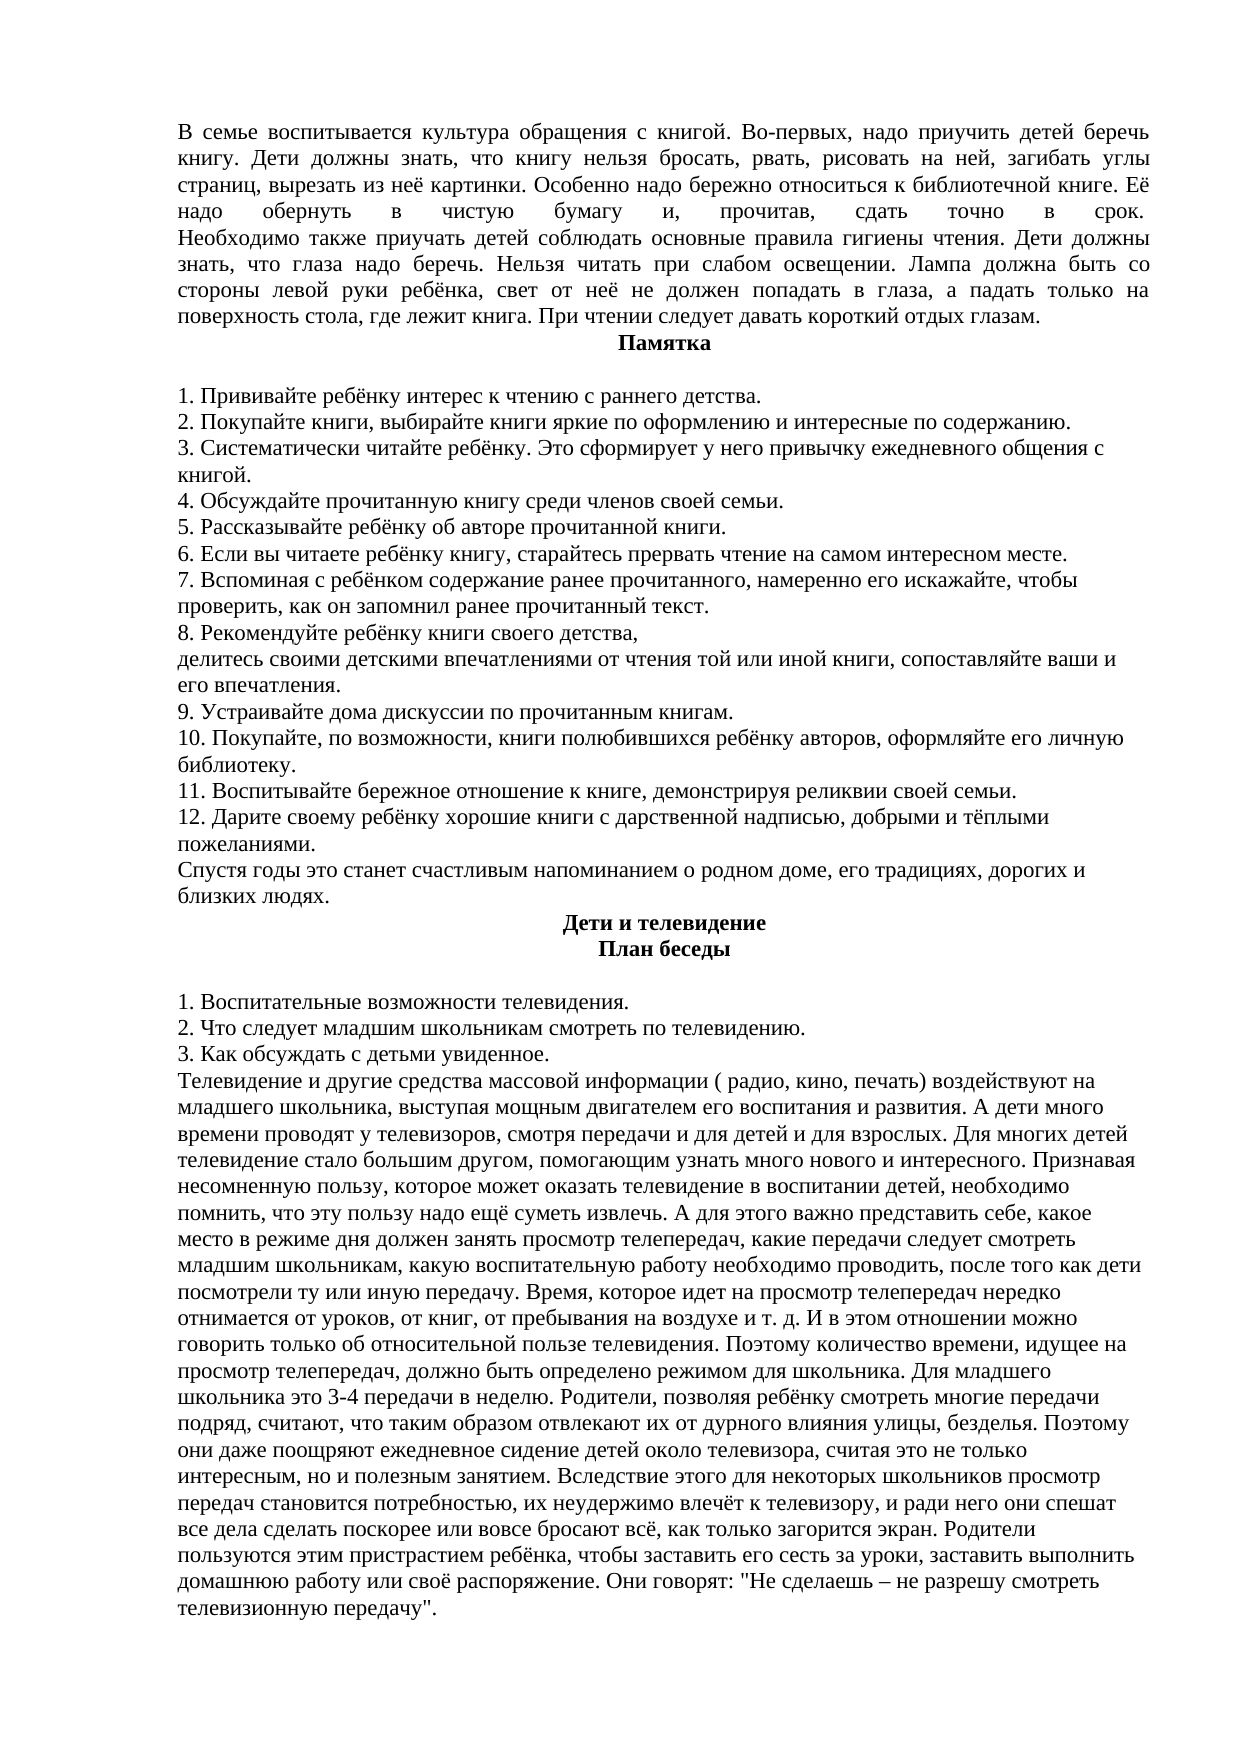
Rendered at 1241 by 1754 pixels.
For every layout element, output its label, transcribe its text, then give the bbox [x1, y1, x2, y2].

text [177, 118, 1152, 329]
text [177, 961, 1152, 1620]
text 1. Прививайте ребёнку интерес к чтению с раннего детства. 2. Покупайте книги, выбирайте книги яркие по оформлению и интересные по содержанию. 3. Систематически читайте ребёнку. Это сформирует у него привычку ежедневного общения с книгой. 4. Обсуждайте прочитанную книгу среди членов своей семьи. 5. Рассказывайте ребёнку об авторе прочитанной книги. 6. Если вы читаете ребёнку книгу, старайтесь прервать чтение на самом интересном месте. 7. Вспоминая с ребёнком содержание ранее прочитанного, намеренно его искажайте, чтобы проверить, как он запомнил ранее прочитанный текст. 8. Рекомендуйте ребёнку книги своего детства, делитесь своими детскими впечатлениями от чтения той или иной книги, сопоставляйте ваши и его впечатления. 9. Устраивайте дома дискуссии по прочитанным книгам. 10. Покупайте, по возможности, книги полюбившихся ребёнку авторов, оформляйте его личную библиотеку. 11. Воспитывайте бережное отношение к книге, демонстрируя реликвии своей семьи. 12. Дарите своему ребёнку хорошие книги с дарственной надписью, добрыми и тёплыми пожеланиями. Спустя годы это станет счастливым напоминанием о родном доме, его традициях, дорогих и близких людях. [177, 355, 1152, 909]
text Дети и телевидение План беседы [177, 909, 1152, 961]
text Памятка [177, 329, 1152, 355]
